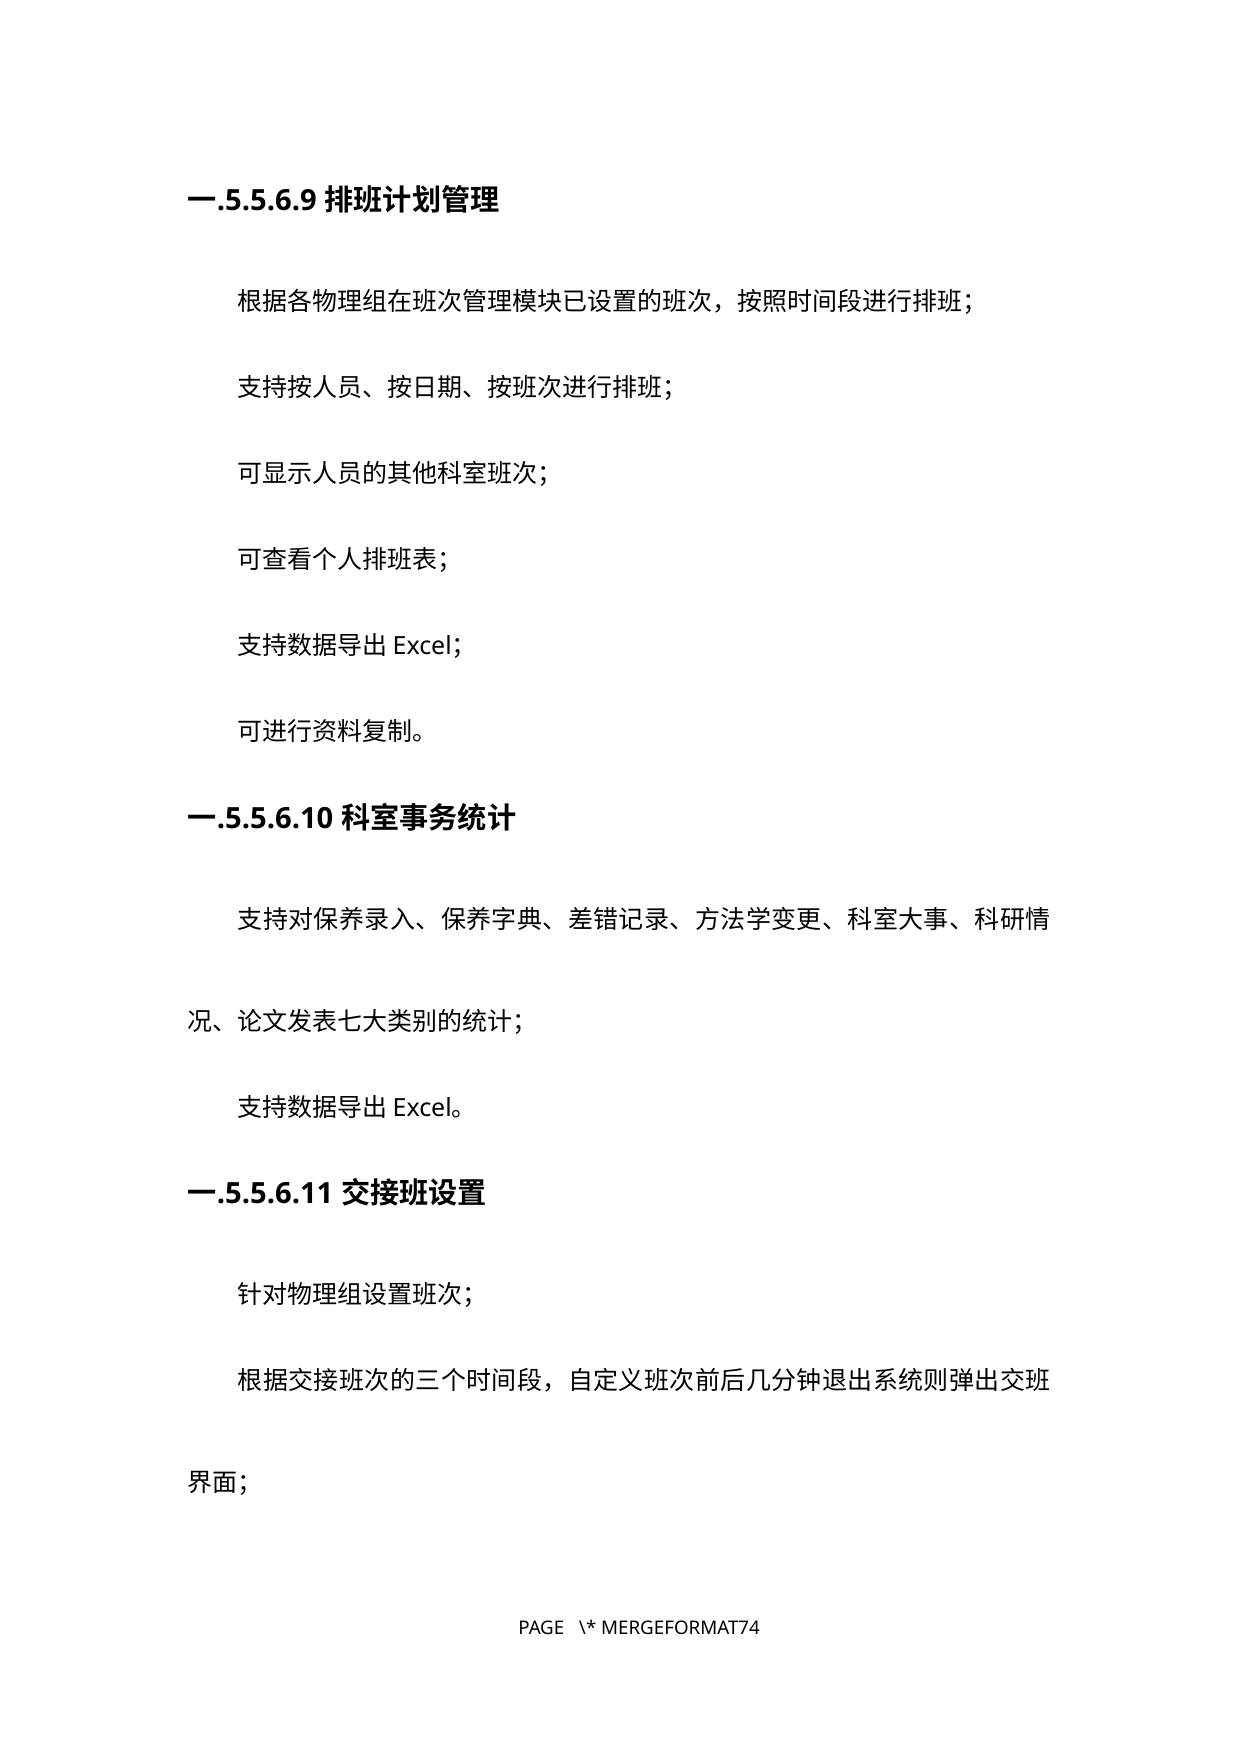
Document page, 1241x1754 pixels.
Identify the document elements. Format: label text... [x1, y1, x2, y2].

text 根据各物理组在班次管理模块已设置的班次，按照时间段进行排班； [187, 265, 1053, 333]
text 可显示人员的其他科室班次； [187, 437, 1053, 505]
text 可查看个人排班表； [187, 523, 1053, 591]
subtitle 科室事务统计 [187, 782, 1053, 849]
text 可进行资料复制。 [187, 696, 1053, 763]
text 支持数据导出Excel； [187, 609, 1053, 677]
text 支持数据导出Excel。 [187, 1071, 1053, 1139]
text 支持对保养录入、保养字典、差错记录、方法学变更、科室大事、科研情况、论文发表七大类别的统计； [187, 883, 1053, 1053]
subtitle 交接班设置 [187, 1157, 1053, 1225]
text 支持按人员、按日期、按班次进行排班； [187, 351, 1053, 419]
text 针对物理组设置班次； [187, 1259, 1053, 1327]
subtitle 排班计划管理 [187, 164, 1053, 232]
text 根据交接班次的三个时间段，自定义班次前后几分钟退出系统则弹出交班界面； [187, 1345, 1053, 1514]
